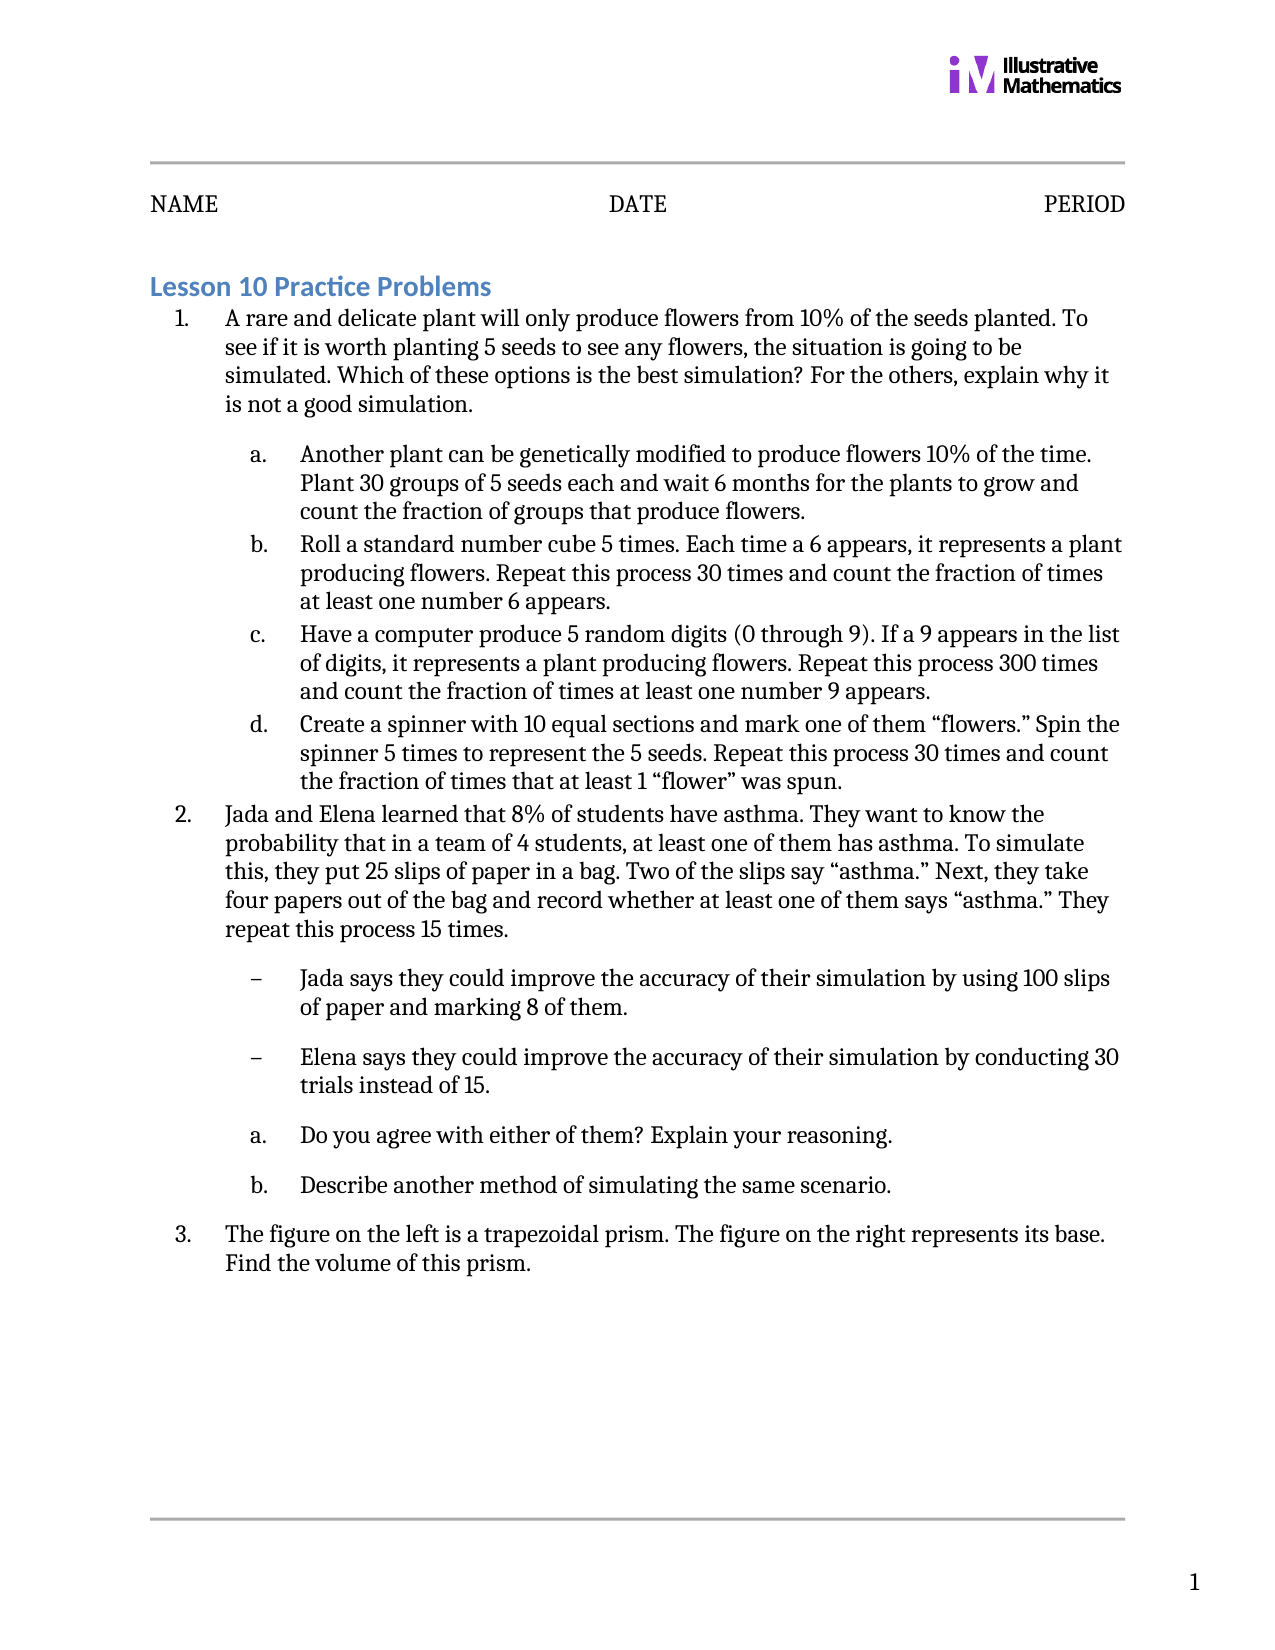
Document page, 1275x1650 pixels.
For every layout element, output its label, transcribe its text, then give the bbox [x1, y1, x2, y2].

picture [949, 55, 1121, 93]
list Another plant can be genetically modified to produce flowers 10% of the time. Plant 30 groups of 5 seeds each and wait 6 months for the plants to grow and count the fraction of groups that produce flowers. [250, 440, 1125, 526]
list Do you agree with either of them? Explain your reasoning. [250, 1121, 1125, 1150]
list Describe another method of simulating the same scenario. [250, 1171, 1125, 1199]
list Jada and Elena learned that 8% of students have asthma. They want to know the probability that in a team of 4 students, at least one of them has asthma. To simulate this, they put 25 slips of paper in a bag. Two of the slips say “asthma.” Next, they take four papers out of the bag and record whether at least one of them says “asthma.” They repeat this process 15 times. [175, 800, 1125, 943]
list Create a spinner with 10 equal sections and mark one of them “flowers.” Spin the spinner 5 times to represent the 5 seeds. Repeat this process 30 times and count the fraction of times that at least 1 “flower” was spun. [250, 710, 1125, 796]
list The figure on the left is a trapezoidal prism. The figure on the right represents its base. Find the volume of this prism. [175, 1220, 1125, 1278]
subtitle Lesson 10 Practice Problems [150, 268, 1125, 304]
list Have a computer produce 5 random digits (0 through 9). If a 9 appears in the list of digits, it represents a plant producing flowers. Repeat this process 300 times and count the fraction of times at least one number 9 appears. [250, 620, 1125, 706]
list Elena says they could improve the accuracy of their simulation by conducting 30 trials instead of 15. [250, 1043, 1125, 1100]
list Roll a standard number cube 5 times. Each time a 6 appears, it represents a plant producing flowers. Repeat this process 30 times and count the fraction of times at least one number 6 appears. [250, 530, 1125, 616]
list Jada says they could improve the accuracy of their simulation by using 100 slips of paper and marking 8 of them. [250, 964, 1125, 1022]
list A rare and delicate plant will only produce flowers from 10% of the seeds planted. To see if it is worth planting 5 seeds to see any flowers, the situation is going to be simulated. Which of these options is the best simulation? For the others, explain why it is not a good simulation. [175, 304, 1125, 419]
